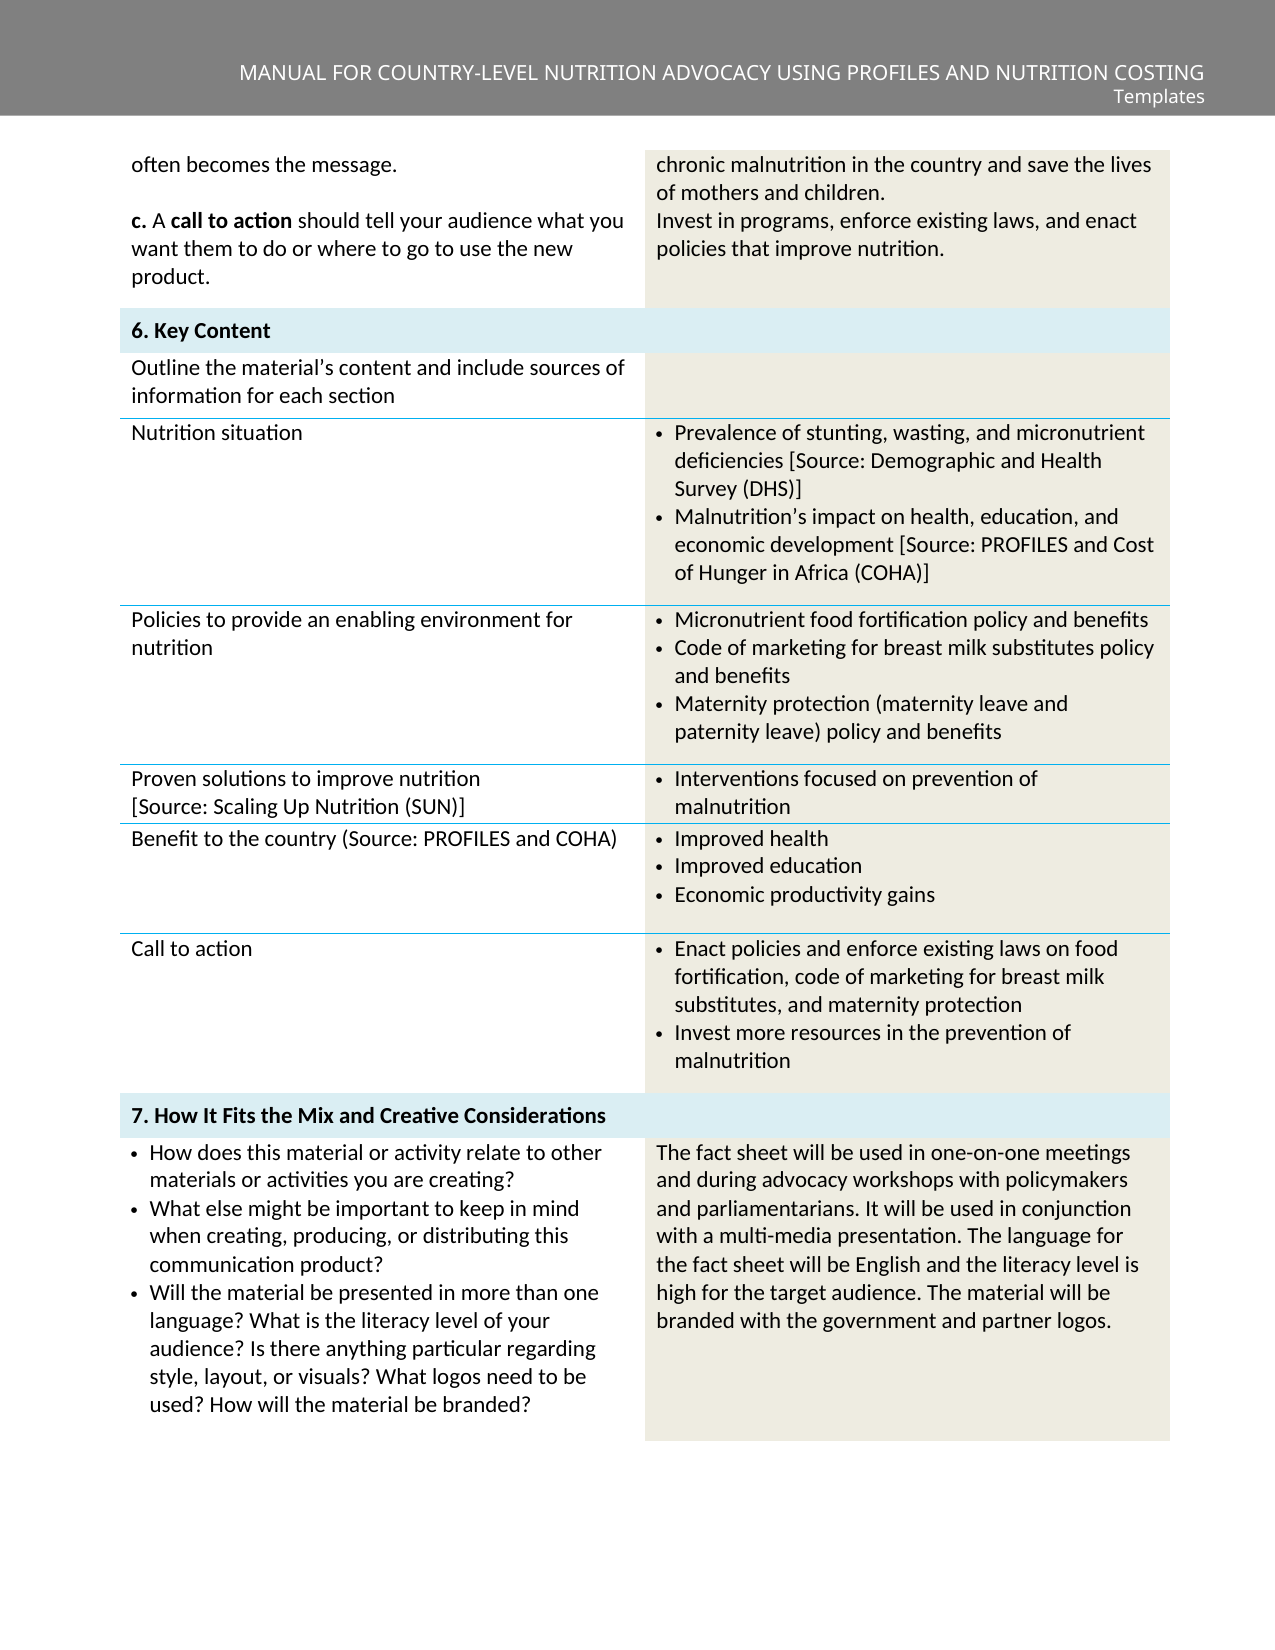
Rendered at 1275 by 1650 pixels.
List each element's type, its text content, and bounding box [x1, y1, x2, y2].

table_cell [645, 353, 1170, 418]
table_cell The fact sheet will be used in one-on-one meetings and during advocacy workshops with policymakers and parliamentarians. It will be used in conjunction with a multi-media presentation. The language for the fact sheet will be English and the literacy level is high for the target audience. The material will be branded with the government and partner logos. [645, 1138, 1170, 1441]
table_cell c. A call to action should tell your audience what you want them to do or where to go to use the new product. [120, 206, 645, 308]
table_cell How does this material or activity relate to other materials or activities you are creating? What else might be important to keep in mind when creating, producing, or distributing this communication product? Will the material be presented in more than one language? What is the literacy level of your audience? Is there anything particular regarding style, layout, or visuals? What logos need to be used? How will the material be branded? [120, 1138, 645, 1441]
table_cell 7. How It Fits the Mix and Creative Considerations [120, 1093, 645, 1138]
table_cell [645, 1093, 1170, 1138]
table_cell Outline the material’s content and include sources of information for each section [120, 353, 645, 418]
table_cell Benefit to the country (Source: PROFILES and COHA) [120, 824, 645, 933]
table_cell Micronutrient food fortification policy and benefits Code of marketing for breast milk substitutes policy and benefits Maternity protection (maternity leave and paternity leave) policy and benefits [645, 606, 1170, 764]
table_cell Call to action [120, 934, 645, 1093]
table_cell Interventions focused on prevention of malnutrition [645, 765, 1170, 823]
table_cell Enact policies and enforce existing laws on food fortification, code of marketing for breast milk substitutes, and maternity protection Invest more resources in the prevention of malnutrition [645, 934, 1170, 1093]
table_cell Improved health Improved education Economic productivity gains [645, 824, 1170, 933]
table_cell 6. Key Content [120, 308, 645, 353]
table_cell Invest in programs, enforce existing laws, and enact policies that improve nutrition. [645, 206, 1170, 308]
table_cell Proven solutions to improve nutrition [Source: Scaling Up Nutrition (SUN)] [120, 765, 645, 823]
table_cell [120, 150, 645, 206]
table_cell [645, 150, 1170, 206]
table_cell Policies to provide an enabling environment for nutrition [120, 606, 645, 764]
table_cell [645, 308, 1170, 353]
table_cell Nutrition situation [120, 419, 645, 605]
table_cell Prevalence of stunting, wasting, and micronutrient deficiencies [Source: Demographic and Health Survey (DHS)] Malnutrition’s impact on health, education, and economic development [Source: PROFILES and Cost of Hunger in Africa (COHA)] [645, 419, 1170, 605]
